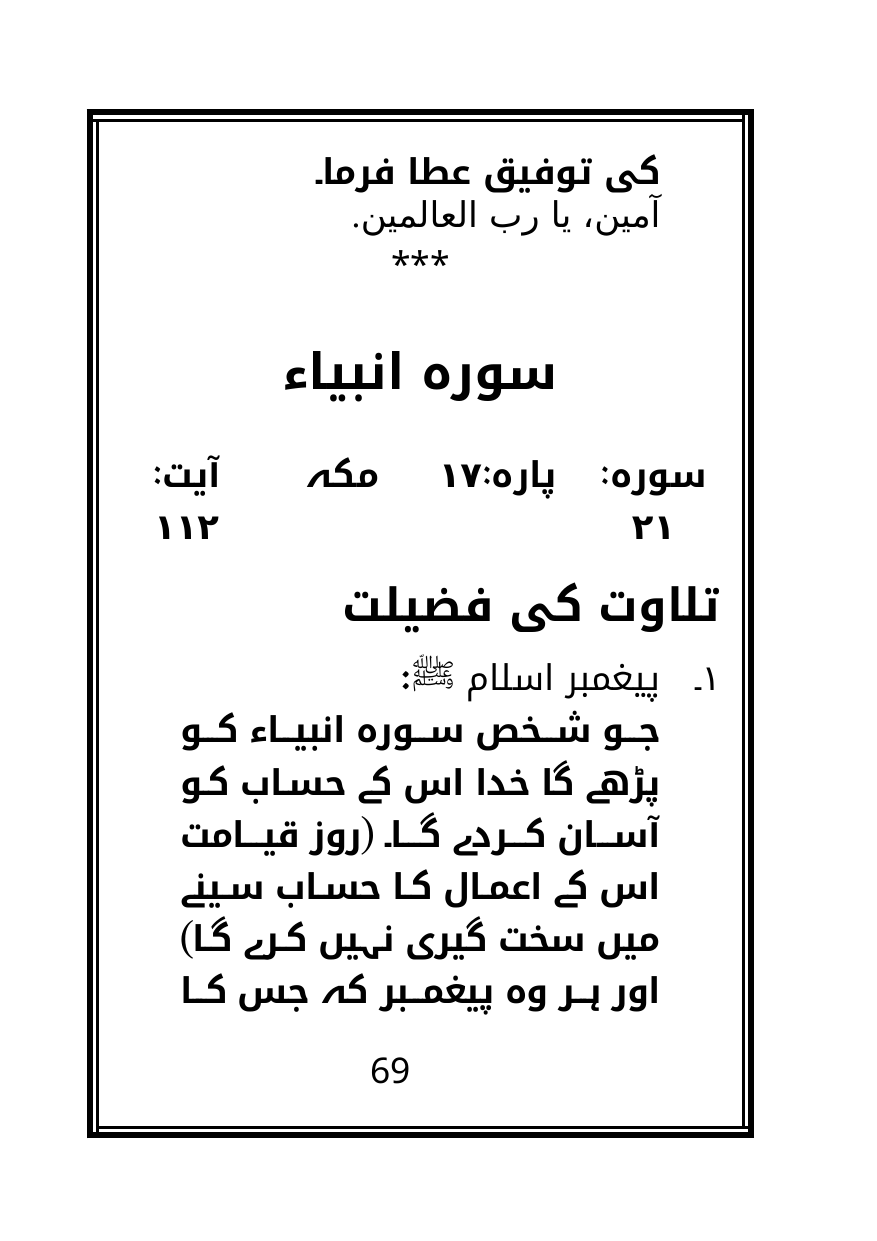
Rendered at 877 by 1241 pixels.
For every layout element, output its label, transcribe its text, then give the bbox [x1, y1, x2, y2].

subtitle تلاوت کی فضیلت [120, 562, 721, 649]
table_header مکہ [265, 446, 420, 550]
text ٭٭٭ [120, 236, 721, 288]
text آمین، یا رب العالمین. [120, 194, 721, 236]
text ۱۔ پیغمبر اسلام ﷺ: [120, 649, 721, 701]
table_header آیت:۱۱۲ [109, 446, 264, 550]
table_header سورہ:۲۱ [576, 446, 731, 550]
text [180, 142, 661, 194]
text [180, 701, 661, 1014]
subtitle سورہ انبیاء [120, 326, 721, 421]
table_header پارہ:۱۷ [420, 446, 576, 550]
